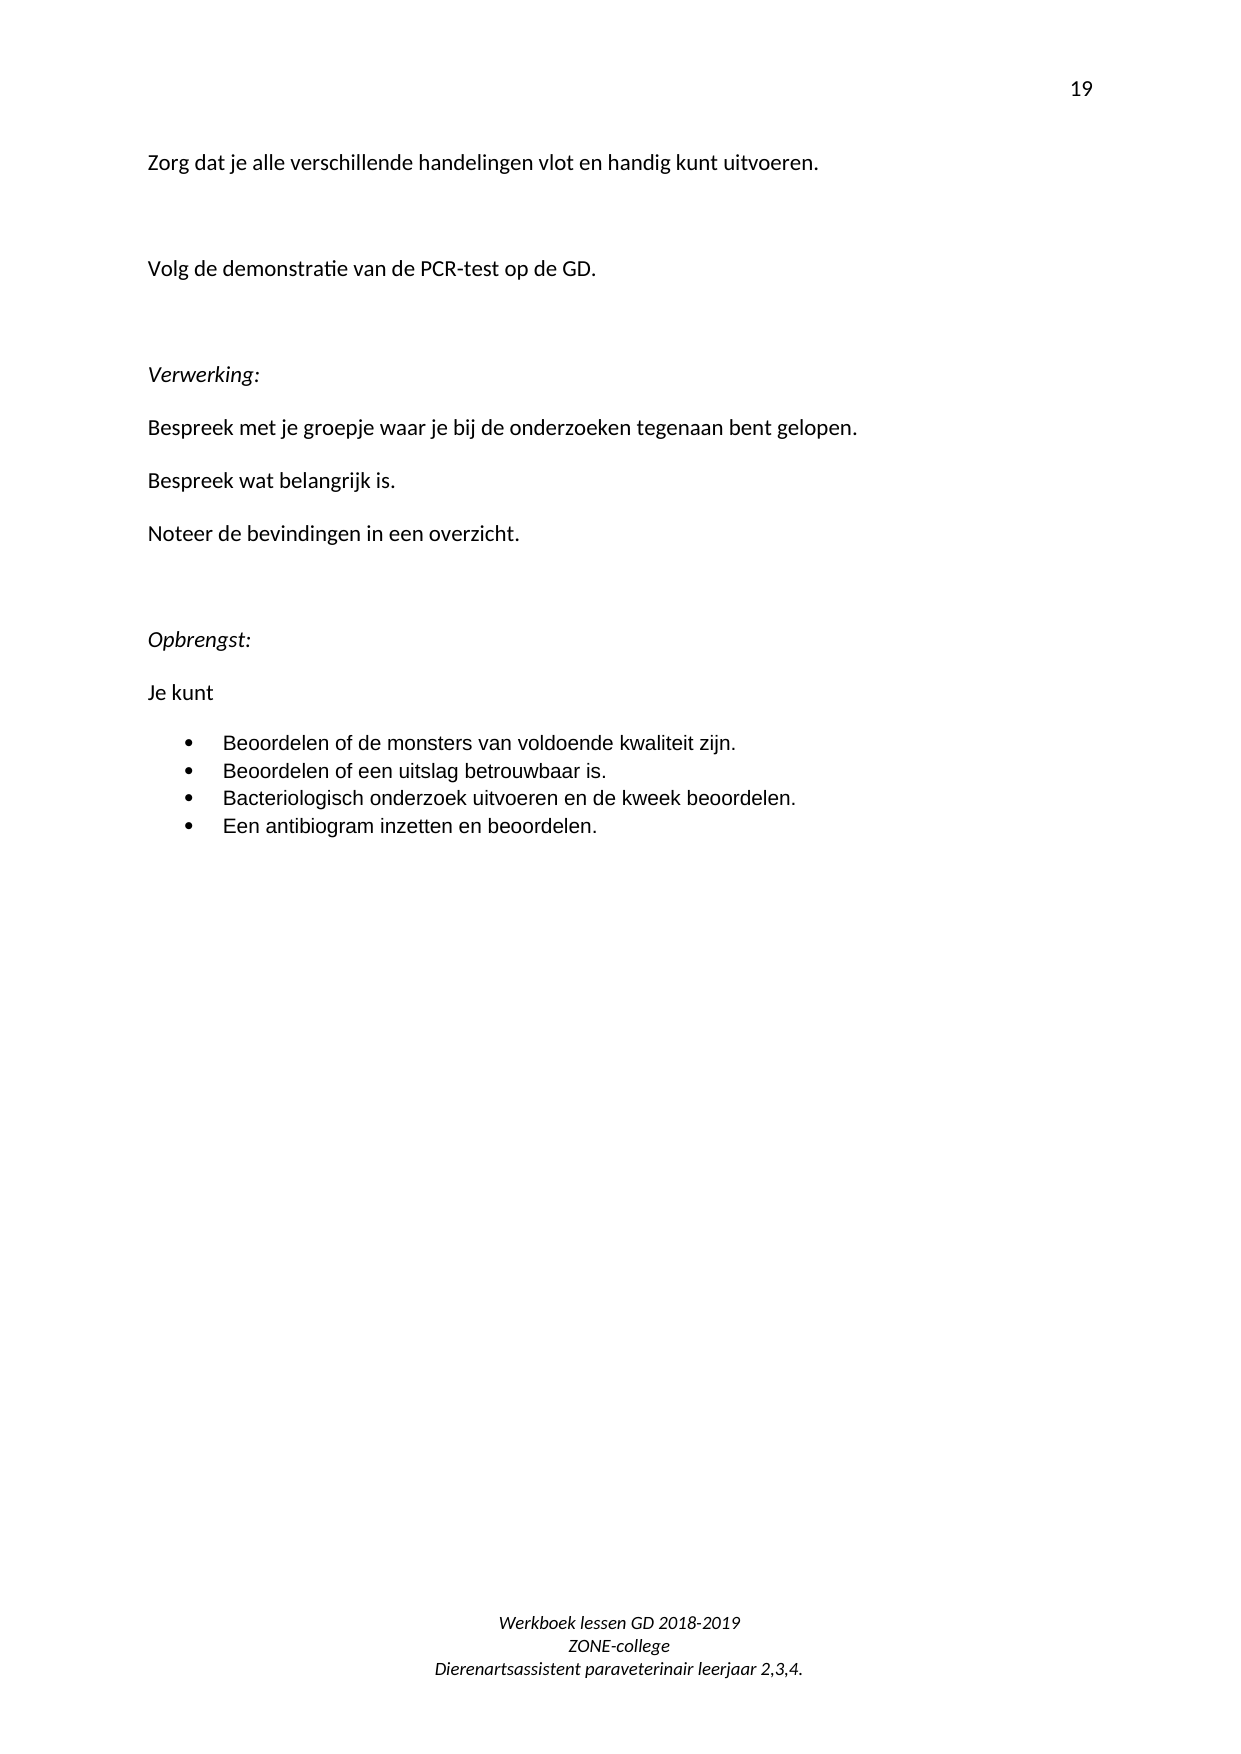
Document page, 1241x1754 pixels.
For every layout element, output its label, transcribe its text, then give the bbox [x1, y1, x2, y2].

text Opbrengst: [148, 625, 1093, 653]
list Beoordelen of de monsters van voldoende kwaliteit zijn. [185, 731, 1093, 755]
text Bespreek met je groepje waar je bij de onderzoeken tegenaan bent gelopen. [148, 413, 1093, 441]
text Bespreek wat belangrijk is. [148, 466, 1093, 494]
text Zorg dat je alle verschillende handelingen vlot en handig kunt uitvoeren. [148, 148, 1093, 176]
text Je kunt [148, 678, 1093, 706]
text Volg de demonstratie van de PCR-test op de GD. [148, 254, 1093, 282]
list Beoordelen of een uitslag betrouwbaar is. [185, 758, 1093, 782]
list Bacteriologisch onderzoek uitvoeren en de kweek beoordelen. [185, 786, 1093, 810]
list Een antibiogram inzetten en beoordelen. [185, 814, 1093, 838]
text Verwerking: [148, 360, 1093, 388]
text Noteer de bevindingen in een overzicht. [148, 519, 1093, 547]
